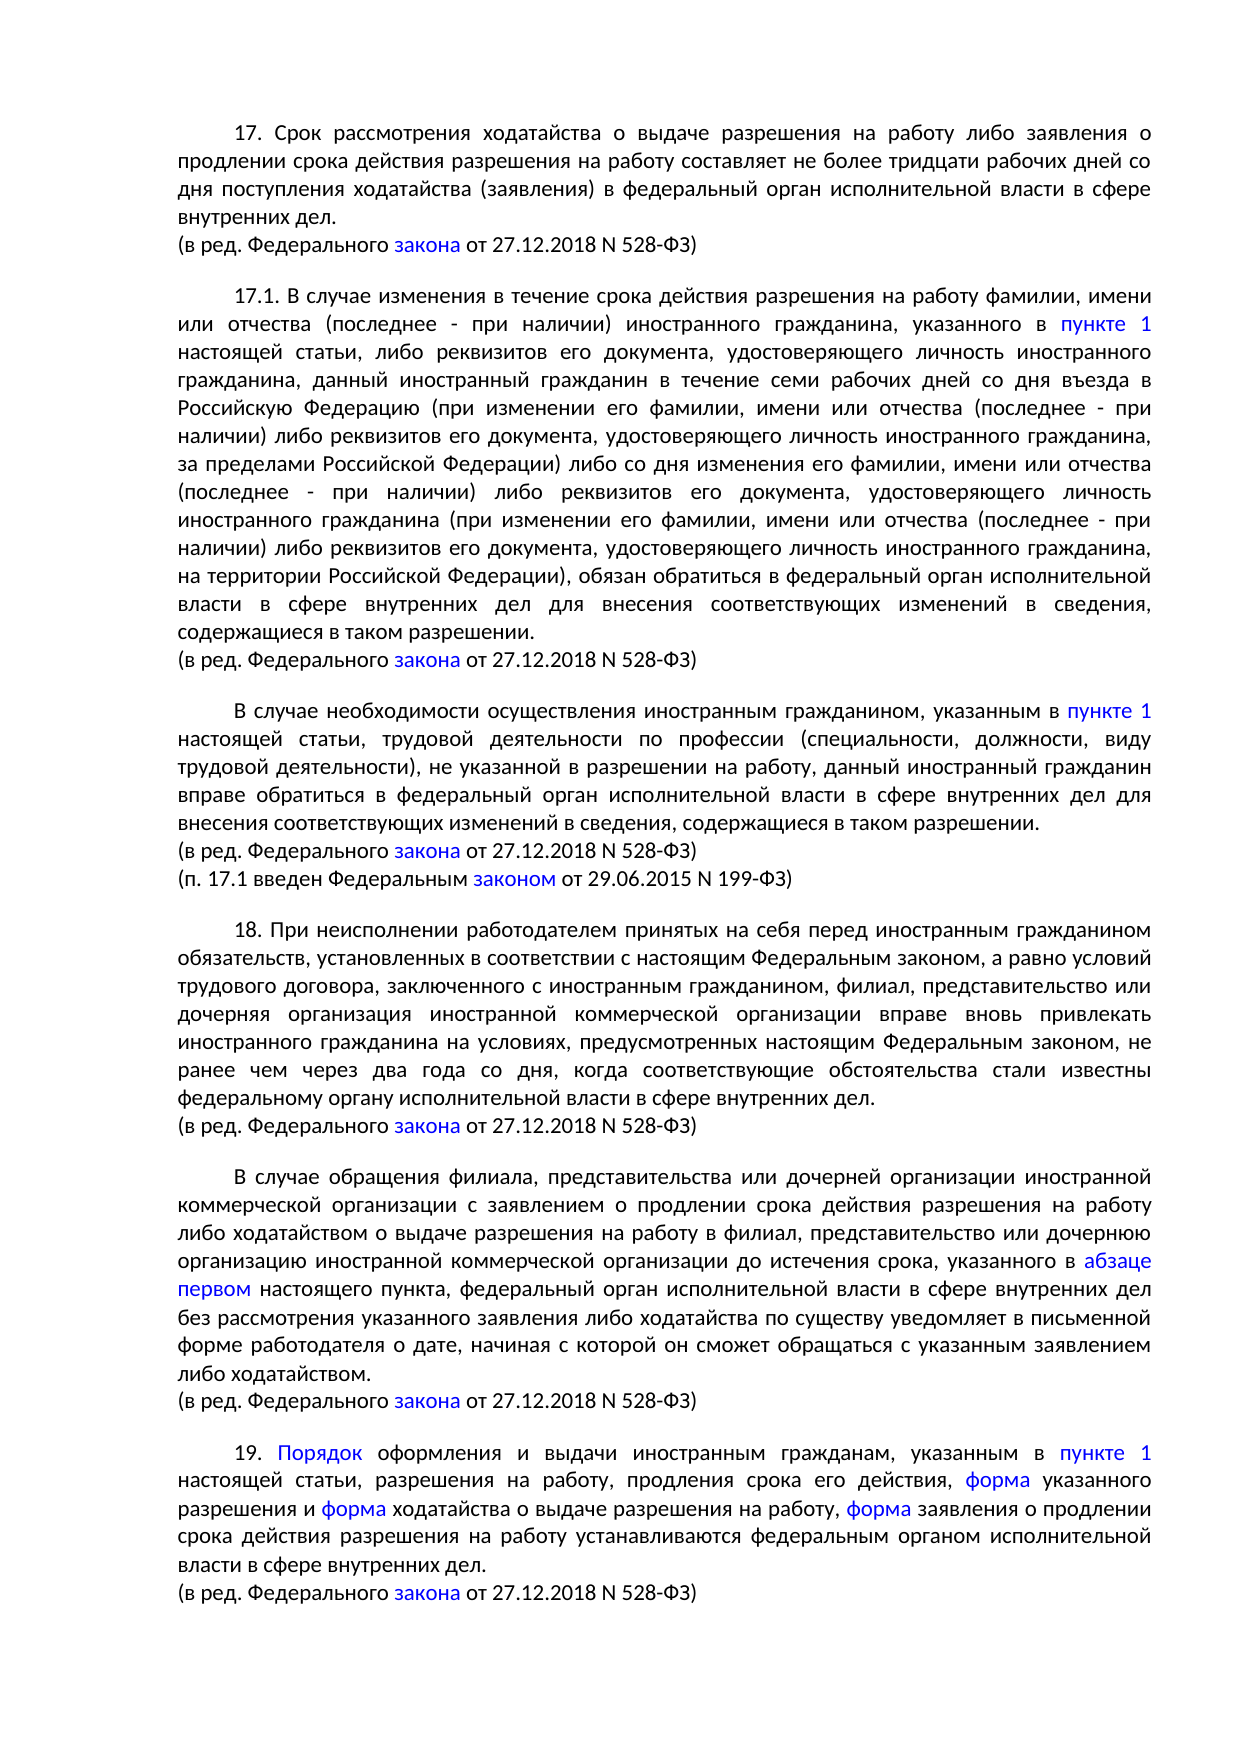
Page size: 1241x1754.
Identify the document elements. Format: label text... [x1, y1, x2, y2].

text (в ред. Федерального закона от 27.12.2018 N 528-ФЗ) [177, 1578, 1152, 1606]
text (п. 17.1 введен Федеральным законом от 29.06.2015 N 199-ФЗ) [177, 864, 1152, 892]
text (в ред. Федерального закона от 27.12.2018 N 528-ФЗ) [177, 230, 1152, 258]
text В случае обращения филиала, представительства или дочерней организации иностранной коммерческой организации с заявлением о продлении срока действия разрешения на работу либо ходатайством о выдаче разрешения на работу в филиал, представительство или дочернюю организацию иностранной коммерческой организации до истечения срока, указанного в абзаце первом настоящего пункта, федеральный орган исполнительной власти в сфере внутренних дел без рассмотрения указанного заявления либо ходатайства по существу уведомляет в письменной форме работодателя о дате, начиная с которой он сможет обращаться с указанным заявлением либо ходатайством. [177, 1162, 1152, 1387]
text 18. При неисполнении работодателем принятых на себя перед иностранным гражданином обязательств, установленных в соответствии с настоящим Федеральным законом, а равно условий трудового договора, заключенного с иностранным гражданином, филиал, представительство или дочерняя организация иностранной коммерческой организации вправе вновь привлекать иностранного гражданина на условиях, предусмотренных настоящим Федеральным законом, не ранее чем через два года со дня, когда соответствующие обстоятельства стали известны федеральному органу исполнительной власти в сфере внутренних дел. [177, 915, 1152, 1112]
text (в ред. Федерального закона от 27.12.2018 N 528-ФЗ) [177, 1387, 1152, 1415]
text (в ред. Федерального закона от 27.12.2018 N 528-ФЗ) [177, 836, 1152, 864]
text 17.1. В случае изменения в течение срока действия разрешения на работу фамилии, имени или отчества (последнее - при наличии) иностранного гражданина, указанного в пункте 1 настоящей статьи, либо реквизитов его документа, удостоверяющего личность иностранного гражданина, данный иностранный гражданин в течение семи рабочих дней со дня въезда в Российскую Федерацию (при изменении его фамилии, имени или отчества (последнее - при наличии) либо реквизитов его документа, удостоверяющего личность иностранного гражданина, за пределами Российской Федерации) либо со дня изменения его фамилии, имени или отчества (последнее - при наличии) либо реквизитов его документа, удостоверяющего личность иностранного гражданина (при изменении его фамилии, имени или отчества (последнее - при наличии) либо реквизитов его документа, удостоверяющего личность иностранного гражданина, на территории Российской Федерации), обязан обратиться в федеральный орган исполнительной власти в сфере внутренних дел для внесения соответствующих изменений в сведения, содержащиеся в таком разрешении. [177, 281, 1152, 645]
text В случае необходимости осуществления иностранным гражданином, указанным в пункте 1 настоящей статьи, трудовой деятельности по профессии (специальности, должности, виду трудовой деятельности), не указанной в разрешении на работу, данный иностранный гражданин вправе обратиться в федеральный орган исполнительной власти в сфере внутренних дел для внесения соответствующих изменений в сведения, содержащиеся в таком разрешении. [177, 696, 1152, 836]
text 17. Срок рассмотрения ходатайства о выдаче разрешения на работу либо заявления о продлении срока действия разрешения на работу составляет не более тридцати рабочих дней со дня поступления ходатайства (заявления) в федеральный орган исполнительной власти в сфере внутренних дел. [177, 118, 1152, 230]
text (в ред. Федерального закона от 27.12.2018 N 528-ФЗ) [177, 645, 1152, 673]
text 19. Порядок оформления и выдачи иностранным гражданам, указанным в пункте 1 настоящей статьи, разрешения на работу, продления срока его действия, форма указанного разрешения и форма ходатайства о выдаче разрешения на работу, форма заявления о продлении срока действия разрешения на работу устанавливаются федеральным органом исполнительной власти в сфере внутренних дел. [177, 1438, 1152, 1578]
text (в ред. Федерального закона от 27.12.2018 N 528-ФЗ) [177, 1112, 1152, 1139]
